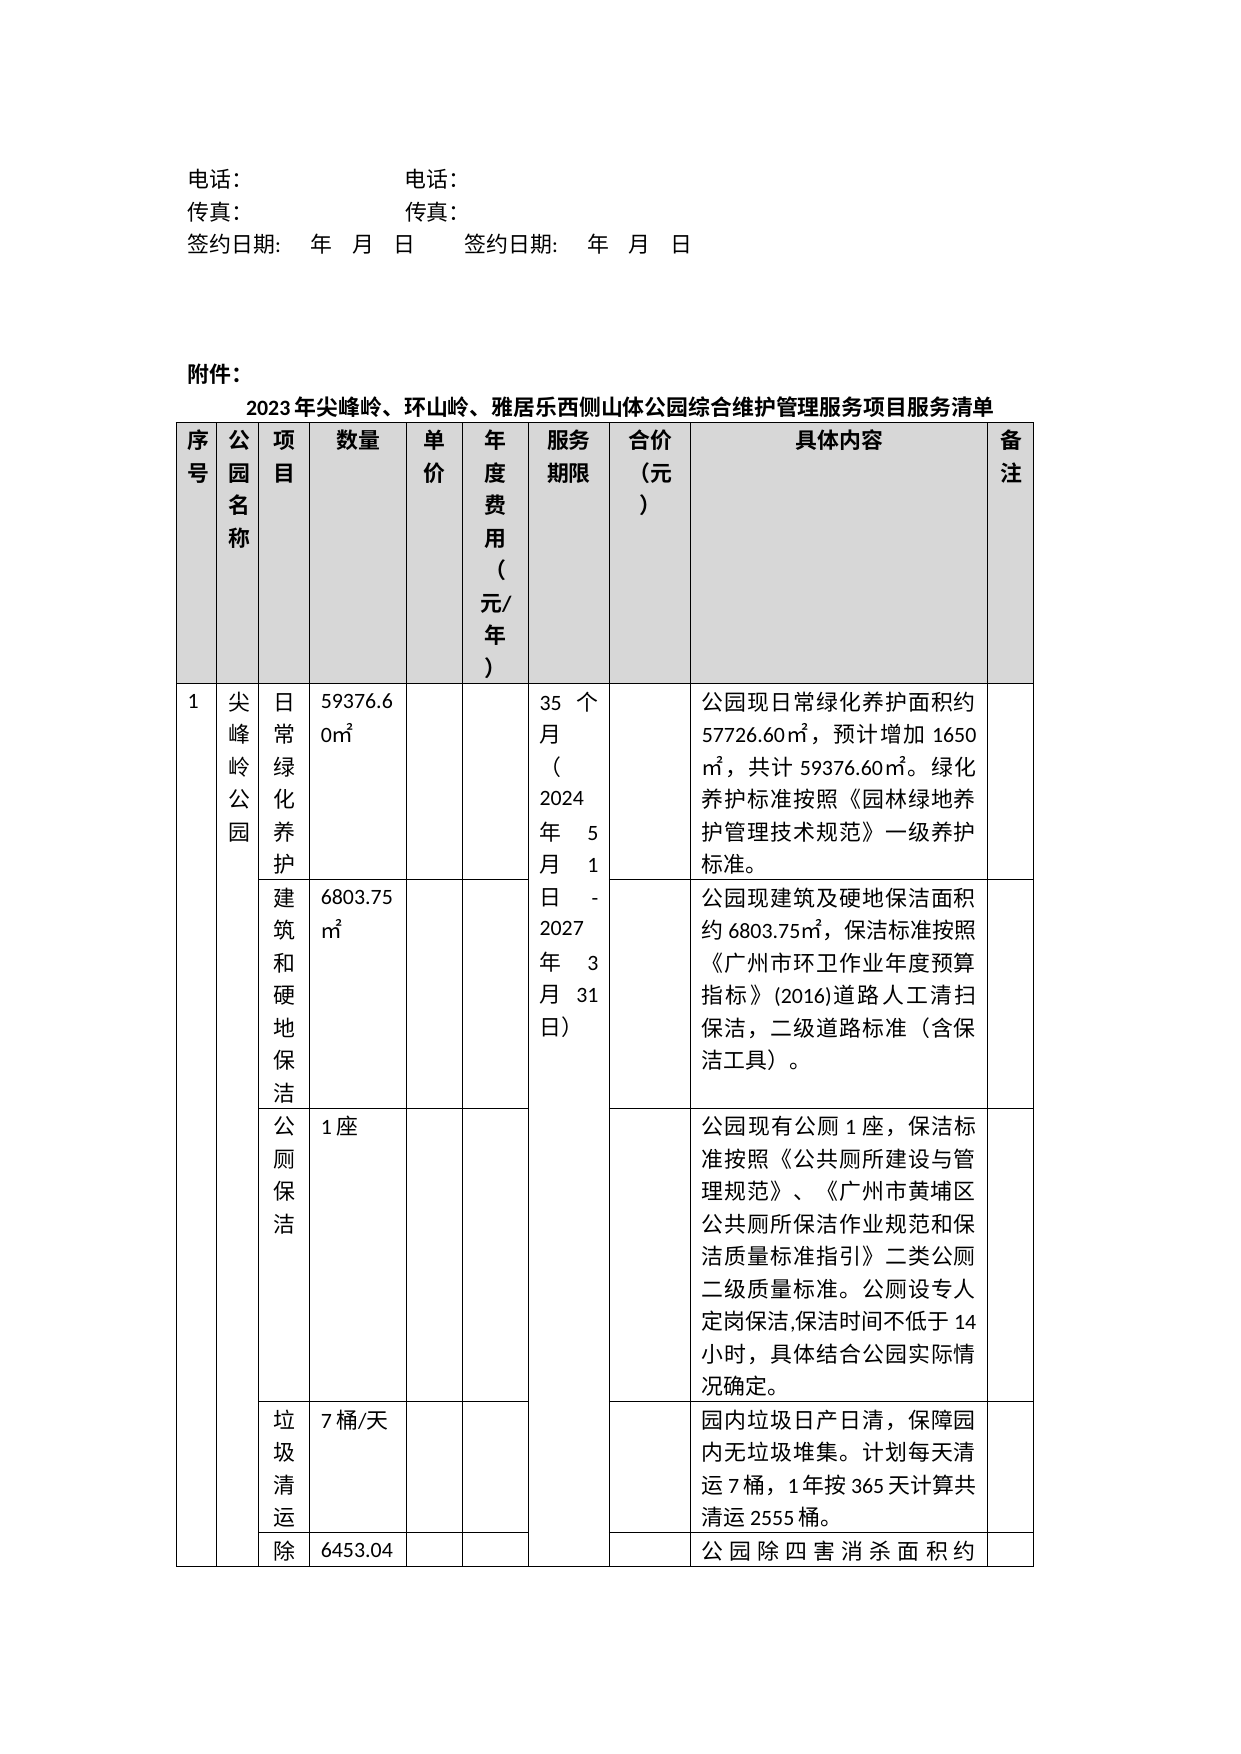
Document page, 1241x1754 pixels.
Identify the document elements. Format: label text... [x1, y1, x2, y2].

table_header 数量 [310, 423, 406, 683]
table_header 单价 [407, 423, 462, 683]
table_cell [407, 1109, 462, 1401]
table_cell [610, 880, 690, 1108]
table_cell [407, 1402, 462, 1532]
table_cell 建筑和硬地保洁 [259, 880, 309, 1108]
table_cell [988, 1109, 1033, 1401]
table_cell [610, 684, 690, 879]
table_cell 公园现建筑及硬地保洁面积约6803.75㎡，保洁标准按照《广州市环卫作业年度预算指标》(2016)道路人工清扫保洁，二级道路标准（含保洁工具）。 [691, 880, 987, 1108]
table_cell [407, 1533, 462, 1566]
table_cell 垃圾清运 [259, 1402, 309, 1532]
table_cell [463, 684, 528, 879]
table_cell [463, 1402, 528, 1532]
text 电话： 电话： [187, 162, 1053, 194]
table_cell [463, 1109, 528, 1401]
table_cell [463, 1533, 528, 1566]
table_cell 日常绿化养护 [259, 684, 309, 879]
table_cell [407, 684, 462, 879]
table_cell 7桶/天 [310, 1402, 406, 1532]
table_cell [691, 1533, 987, 1566]
table_cell 除四害 [259, 1533, 309, 1566]
table_cell [988, 1402, 1033, 1532]
text 附件： [187, 357, 1053, 389]
table_cell 6453.04㎡ [310, 1533, 406, 1566]
table_cell 园内垃圾日产日清，保障园内无垃圾堆集。计划每天清运7桶，1年按365天计算共清运2555桶。 [691, 1402, 987, 1532]
table_cell 35个月（2024年5月1日-2027年3月31日） [529, 684, 609, 1566]
table_header 服务 期限 [529, 423, 609, 683]
table_cell [610, 1109, 690, 1401]
table_cell 1 [177, 684, 216, 1566]
table_header 序号 [177, 423, 216, 683]
table_cell [988, 1533, 1033, 1566]
table_cell 6803.75㎡ [310, 880, 406, 1108]
table_header 年度费用（元/年） [463, 423, 528, 683]
text 签约日期: 年 月 日 签约日期: 年 月 日 [187, 227, 1053, 259]
table_header 项目 [259, 423, 309, 683]
table_cell 公厕保洁 [259, 1109, 309, 1401]
text 传真： 传真： [187, 194, 1053, 227]
table_header 具体内容 [691, 423, 987, 683]
table_cell [610, 1533, 690, 1566]
table_cell [988, 880, 1033, 1108]
table_cell [610, 1402, 690, 1532]
table_cell 1座 [310, 1109, 406, 1401]
table_cell 公园现有公厕1座，保洁标准按照《公共厕所建设与管理规范》、《广州市黄埔区公共厕所保洁作业规范和保洁质量标准指引》二类公厕二级质量标准。公厕设专人定岗保洁,保洁时间不低于14小时，具体结合公园实际情况确定。 [691, 1109, 987, 1401]
table_cell [463, 880, 528, 1108]
text 2023年尖峰岭、环山岭、雅居乐西侧山体公园综合维护管理服务项目服务清单 [187, 389, 1053, 422]
table_cell 59376.60㎡ [310, 684, 406, 879]
table_cell 公园现日常绿化养护面积约57726.60㎡，预计增加1650㎡，共计59376.60㎡。绿化养护标准按照《园林绿地养护管理技术规范》一级养护标准。 [691, 684, 987, 879]
table_cell [988, 684, 1033, 879]
table_cell [407, 880, 462, 1108]
table_header 公园名称 [217, 423, 258, 683]
table_header 合价（元） [610, 423, 690, 683]
table_header 备注 [988, 423, 1033, 683]
table_cell 尖峰岭公园 [217, 684, 258, 1566]
